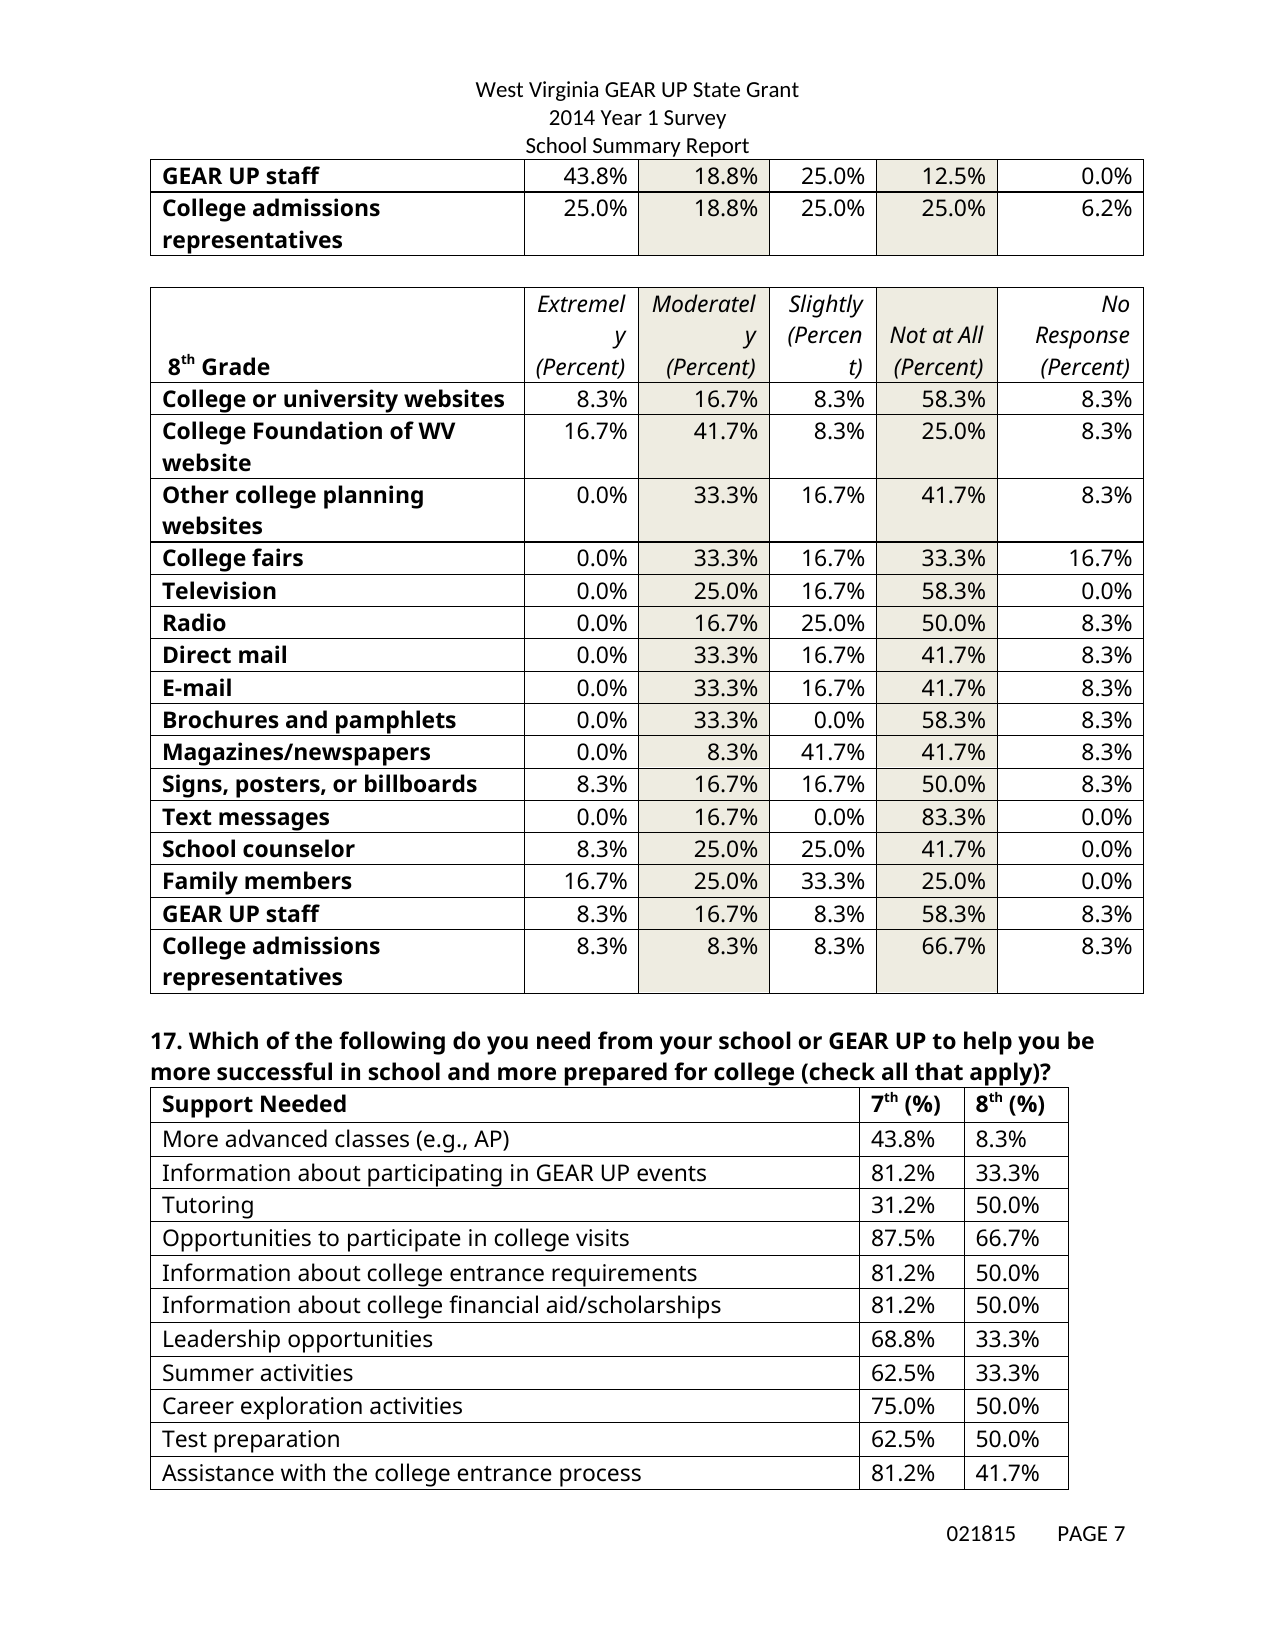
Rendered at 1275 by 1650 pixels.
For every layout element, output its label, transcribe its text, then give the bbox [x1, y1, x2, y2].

table_cell Text messages [151, 801, 524, 832]
table_cell 33.3% [965, 1157, 1068, 1188]
table_cell 25.0% [877, 415, 997, 478]
table_cell 16.7% [770, 639, 876, 671]
table_cell 8.3% [998, 930, 1143, 992]
table_cell 0.0% [525, 607, 638, 638]
table_header 8th Grade [151, 288, 524, 382]
table_cell Opportunities to participate in college visits [151, 1222, 859, 1255]
table_cell 43.8% [525, 160, 638, 191]
table_cell 0.0% [525, 704, 638, 735]
table_cell 0.0% [525, 639, 638, 671]
table_cell 62.5% [860, 1423, 964, 1456]
table_cell 75.0% [860, 1390, 964, 1422]
table_cell Leadership opportunities [151, 1323, 859, 1356]
table_cell 33.3% [639, 543, 769, 574]
table_cell 33.3% [639, 704, 769, 735]
table_cell 16.7% [525, 865, 638, 897]
table_cell 66.7% [965, 1222, 1068, 1255]
table_cell Test preparation [151, 1423, 859, 1456]
table_cell 50.0% [965, 1189, 1068, 1221]
table_cell 16.7% [639, 801, 769, 832]
table_cell 8.3% [998, 769, 1143, 800]
table_cell 50.0% [965, 1423, 1068, 1456]
table_cell 83.3% [877, 801, 997, 832]
table_cell 25.0% [639, 833, 769, 864]
table_cell 8.3% [998, 639, 1143, 671]
table_cell 0.0% [998, 865, 1143, 897]
table_cell 41.7% [877, 833, 997, 864]
table_cell College Foundation of WV website [151, 415, 524, 478]
table_cell 0.0% [525, 672, 638, 703]
table_cell 68.8% [860, 1323, 964, 1356]
table_cell 0.0% [770, 801, 876, 832]
table_header Slightly (Percent) [770, 288, 876, 382]
table_cell 58.3% [877, 575, 997, 606]
table_cell 8.3% [965, 1123, 1068, 1156]
table_cell 41.7% [877, 479, 997, 541]
table_cell Information about college financial aid/scholarships [151, 1289, 859, 1322]
table_cell 41.7% [639, 415, 769, 478]
table_cell 8.3% [525, 898, 638, 929]
table_cell 8.3% [998, 672, 1143, 703]
table_cell GEAR UP staff [151, 160, 524, 191]
table_cell Signs, posters, or billboards [151, 769, 524, 800]
text 17. Which of the following do you need from your school or GEAR UP to help you be more successful in school and more prepared for college (check all that apply)? [150, 1025, 1125, 1087]
table_cell 58.3% [877, 704, 997, 735]
table_cell Summer activities [151, 1357, 859, 1389]
table_cell 25.0% [639, 865, 769, 897]
table_cell 16.7% [639, 607, 769, 638]
table_cell 50.0% [965, 1256, 1068, 1288]
table_cell 41.7% [877, 736, 997, 767]
table_cell 8.3% [998, 415, 1143, 478]
table_cell Family members [151, 865, 524, 897]
table_cell 16.7% [998, 543, 1143, 574]
table_cell School counselor [151, 833, 524, 864]
table_cell 81.2% [860, 1289, 964, 1322]
table_cell 8.3% [998, 607, 1143, 638]
table_cell 0.0% [998, 801, 1143, 832]
table_cell 16.7% [770, 543, 876, 574]
table_cell 25.0% [770, 607, 876, 638]
table_cell 50.0% [965, 1390, 1068, 1422]
table_cell 0.0% [998, 833, 1143, 864]
table_cell 16.7% [770, 575, 876, 606]
table_cell 16.7% [639, 769, 769, 800]
table_cell 8.3% [998, 898, 1143, 929]
table_cell 33.3% [877, 543, 997, 574]
table_header No Response (Percent) [998, 288, 1143, 382]
table_cell 41.7% [965, 1457, 1068, 1489]
table_cell 8.3% [998, 736, 1143, 767]
table_cell College fairs [151, 543, 524, 574]
table_cell 8.3% [525, 833, 638, 864]
table_cell 16.7% [770, 769, 876, 800]
table_cell 33.3% [965, 1323, 1068, 1356]
table_cell College admissions representatives [151, 193, 524, 255]
table_cell 8.3% [998, 704, 1143, 735]
table_cell 8.3% [770, 383, 876, 414]
table_header 8th (%) [965, 1088, 1068, 1122]
table_cell 33.3% [770, 865, 876, 897]
table_cell Information about participating in GEAR UP events [151, 1157, 859, 1188]
table_cell 6.2% [998, 193, 1143, 255]
table_cell 33.3% [639, 672, 769, 703]
table_header Extremely (Percent) [525, 288, 638, 382]
table_cell 43.8% [860, 1123, 964, 1156]
table_cell 62.5% [860, 1357, 964, 1389]
table_cell GEAR UP staff [151, 898, 524, 929]
table_cell 12.5% [877, 160, 997, 191]
table_cell 0.0% [998, 160, 1143, 191]
table_cell Radio [151, 607, 524, 638]
table_header Support Needed [151, 1088, 859, 1122]
table_cell 25.0% [770, 193, 876, 255]
table_cell 16.7% [525, 415, 638, 478]
table_cell 8.3% [998, 383, 1143, 414]
table_cell 81.2% [860, 1256, 964, 1288]
table_header Not at All (Percent) [877, 288, 997, 382]
table_cell 25.0% [770, 833, 876, 864]
table_cell 16.7% [770, 479, 876, 541]
table_header Moderately (Percent) [639, 288, 769, 382]
table_cell Assistance with the college entrance process [151, 1457, 859, 1489]
table_cell 8.3% [525, 383, 638, 414]
table_cell 0.0% [998, 575, 1143, 606]
table_cell Tutoring [151, 1189, 859, 1221]
table_cell 8.3% [639, 736, 769, 767]
table_cell 8.3% [525, 930, 638, 992]
table_cell Brochures and pamphlets [151, 704, 524, 735]
table_cell Career exploration activities [151, 1390, 859, 1422]
table_cell 0.0% [525, 575, 638, 606]
table_cell 0.0% [525, 479, 638, 541]
table_cell 25.0% [877, 865, 997, 897]
table_cell 0.0% [525, 543, 638, 574]
table_cell Information about college entrance requirements [151, 1256, 859, 1288]
table_cell 18.8% [639, 160, 769, 191]
table_cell 33.3% [639, 639, 769, 671]
table_cell 8.3% [770, 930, 876, 992]
table_cell 41.7% [770, 736, 876, 767]
table_cell 8.3% [525, 769, 638, 800]
table_cell College or university websites [151, 383, 524, 414]
table_cell 8.3% [998, 479, 1143, 541]
table_cell 16.7% [770, 672, 876, 703]
table_cell 58.3% [877, 898, 997, 929]
table_cell 25.0% [639, 575, 769, 606]
table_cell Television [151, 575, 524, 606]
table_cell Direct mail [151, 639, 524, 671]
table_cell 41.7% [877, 672, 997, 703]
table_cell 8.3% [770, 898, 876, 929]
table_cell 16.7% [639, 383, 769, 414]
table_cell Other college planning websites [151, 479, 524, 541]
table_cell 31.2% [860, 1189, 964, 1221]
table_cell 50.0% [877, 607, 997, 638]
table_cell 0.0% [525, 736, 638, 767]
table_cell 81.2% [860, 1457, 964, 1489]
table_cell 18.8% [639, 193, 769, 255]
table_cell 50.0% [877, 769, 997, 800]
table_cell 0.0% [770, 704, 876, 735]
table_cell 0.0% [525, 801, 638, 832]
table_cell 66.7% [877, 930, 997, 992]
table_cell 8.3% [639, 930, 769, 992]
table_cell 25.0% [525, 193, 638, 255]
table_cell 33.3% [639, 479, 769, 541]
table_cell College admissions representatives [151, 930, 524, 992]
table_header 7th (%) [860, 1088, 964, 1122]
table_cell 8.3% [770, 415, 876, 478]
table_cell More advanced classes (e.g., AP) [151, 1123, 859, 1156]
table_cell 41.7% [877, 639, 997, 671]
table_cell 25.0% [770, 160, 876, 191]
table_cell 33.3% [965, 1357, 1068, 1389]
table_cell 58.3% [877, 383, 997, 414]
table_cell Magazines/newspapers [151, 736, 524, 767]
table_cell 25.0% [877, 193, 997, 255]
table_cell E-mail [151, 672, 524, 703]
table_cell 16.7% [639, 898, 769, 929]
table_cell 87.5% [860, 1222, 964, 1255]
table_cell 81.2% [860, 1157, 964, 1188]
table_cell 50.0% [965, 1289, 1068, 1322]
